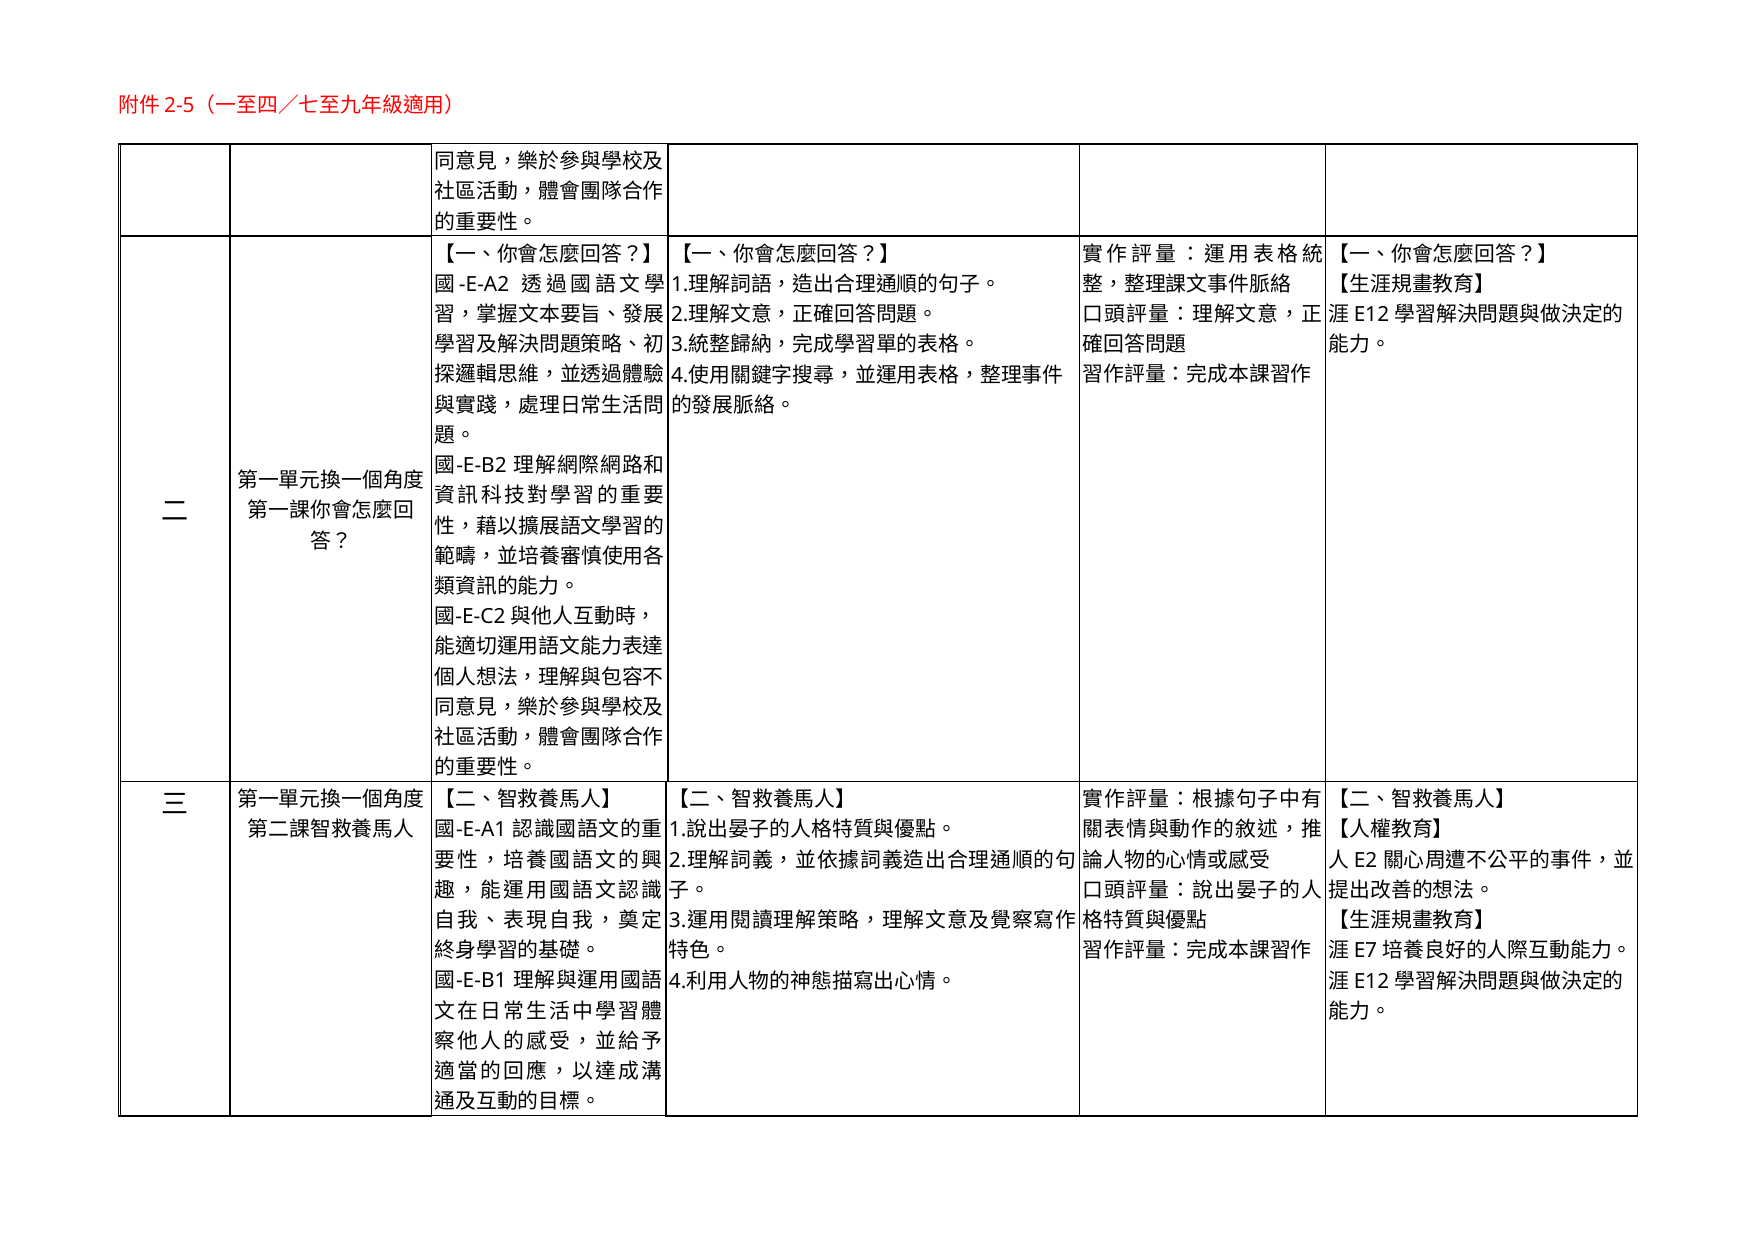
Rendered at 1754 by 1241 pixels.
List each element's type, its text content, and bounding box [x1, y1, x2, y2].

table_cell 二 [121, 237, 229, 781]
table_cell 第一單元換一個角度 第一課你會怎麼回答？ [231, 237, 431, 781]
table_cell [432, 782, 665, 1115]
table_cell 第一單元換一個角度 第二課智救養馬人 [231, 782, 431, 1115]
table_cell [1080, 145, 1325, 235]
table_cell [1326, 145, 1637, 235]
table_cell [1080, 782, 1325, 1115]
table_cell 實作評量：運用表格統整，整理課文事件脈絡 口頭評量：理解文意，正確回答問題 習作評量：完成本課習作 [1080, 237, 1325, 781]
table_cell 【一、你會怎麼回答？】 【生涯規畫教育】 涯E12 學習解決問題與做決定的能力。 [1326, 237, 1637, 781]
table_cell 【一、你會怎麼回答？】 1.理解詞語，造出合理通順的句子。 2.理解文意，正確回答問題。 3.統整歸納，完成學習單的表格。 4.使用關鍵字搜尋，並運用表格，整理事件的發展脈絡。 [669, 237, 1079, 781]
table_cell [669, 145, 1079, 235]
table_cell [231, 145, 431, 235]
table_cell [1326, 782, 1637, 1115]
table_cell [432, 144, 667, 235]
table_cell 一 [121, 145, 229, 235]
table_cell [667, 782, 1079, 1115]
table_cell 三 [121, 782, 229, 1115]
